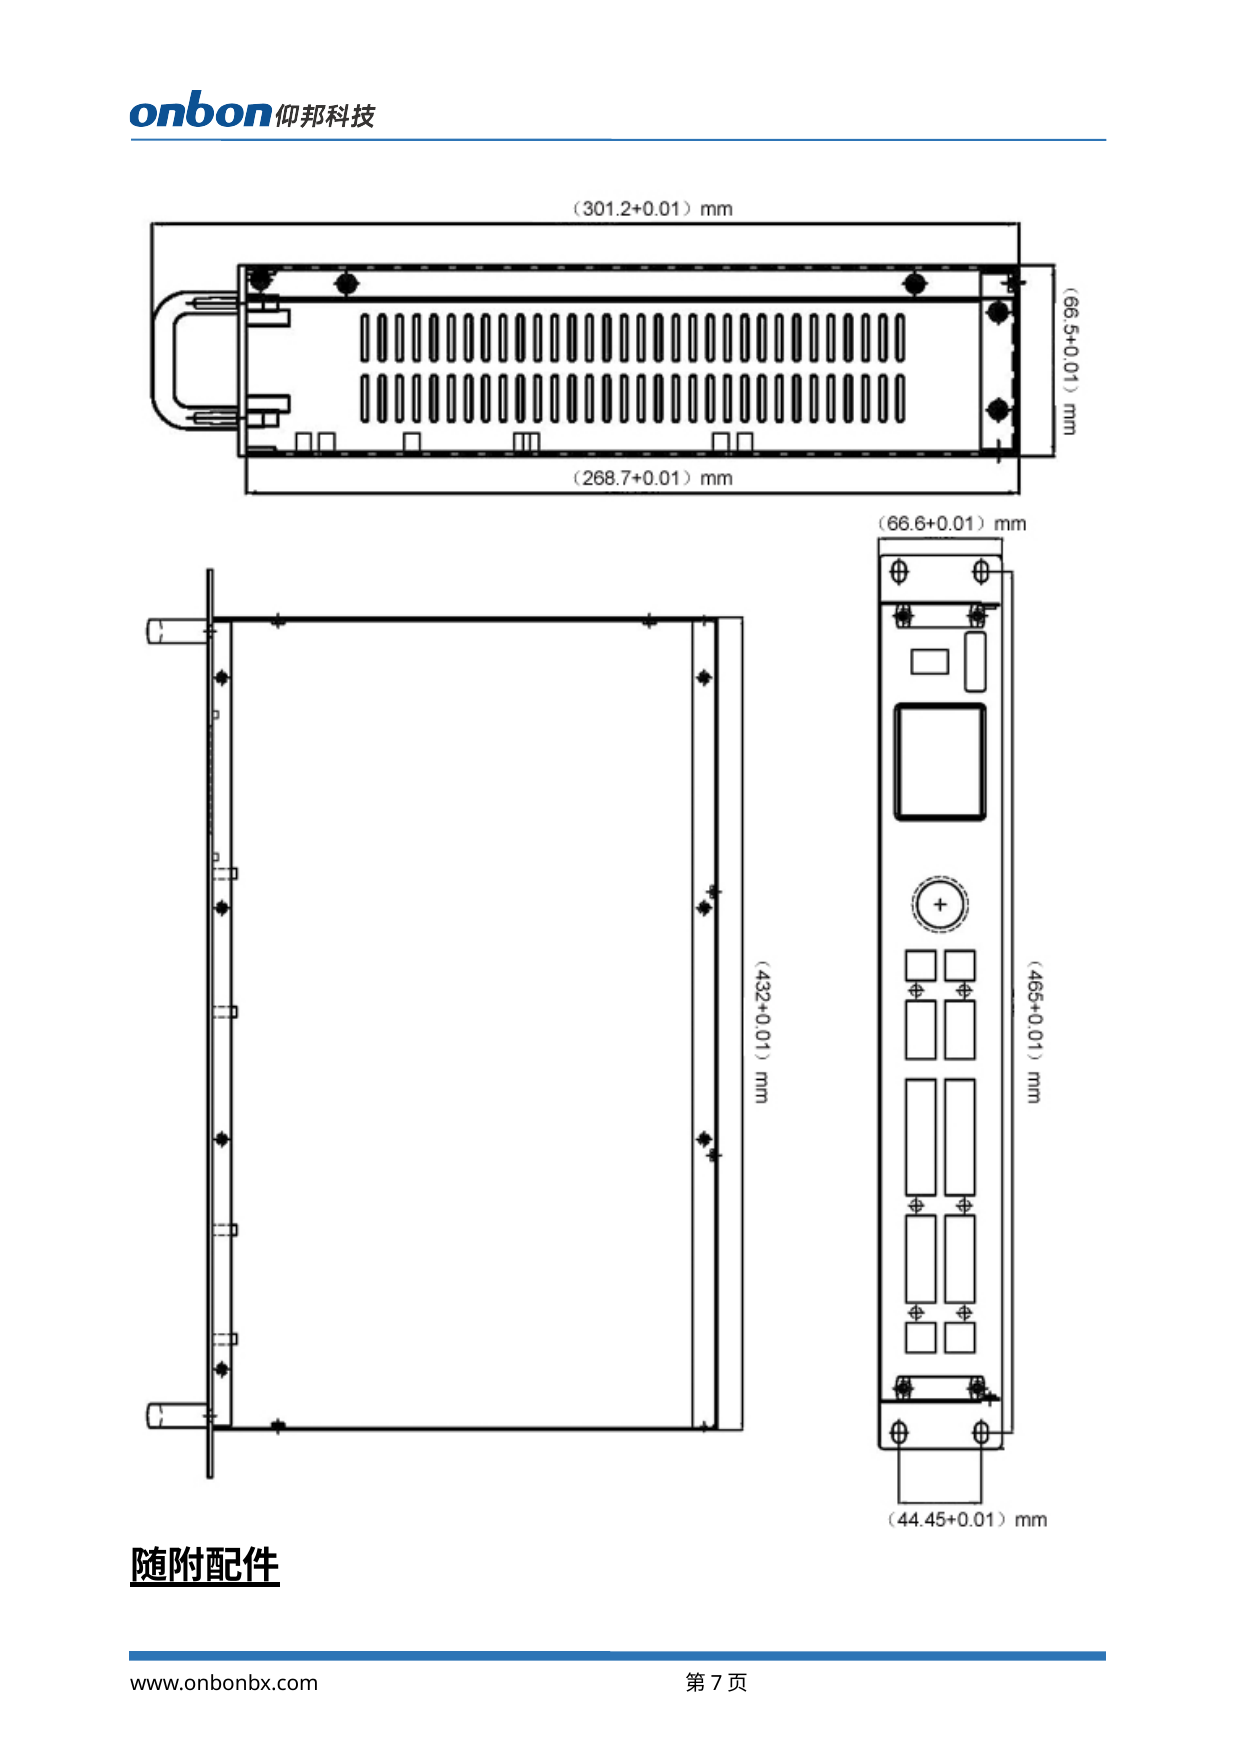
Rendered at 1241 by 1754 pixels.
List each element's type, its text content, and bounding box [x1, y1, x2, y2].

text 随附配件 [130, 1530, 1110, 1595]
picture [129, 165, 1094, 1530]
picture [129, 90, 376, 128]
